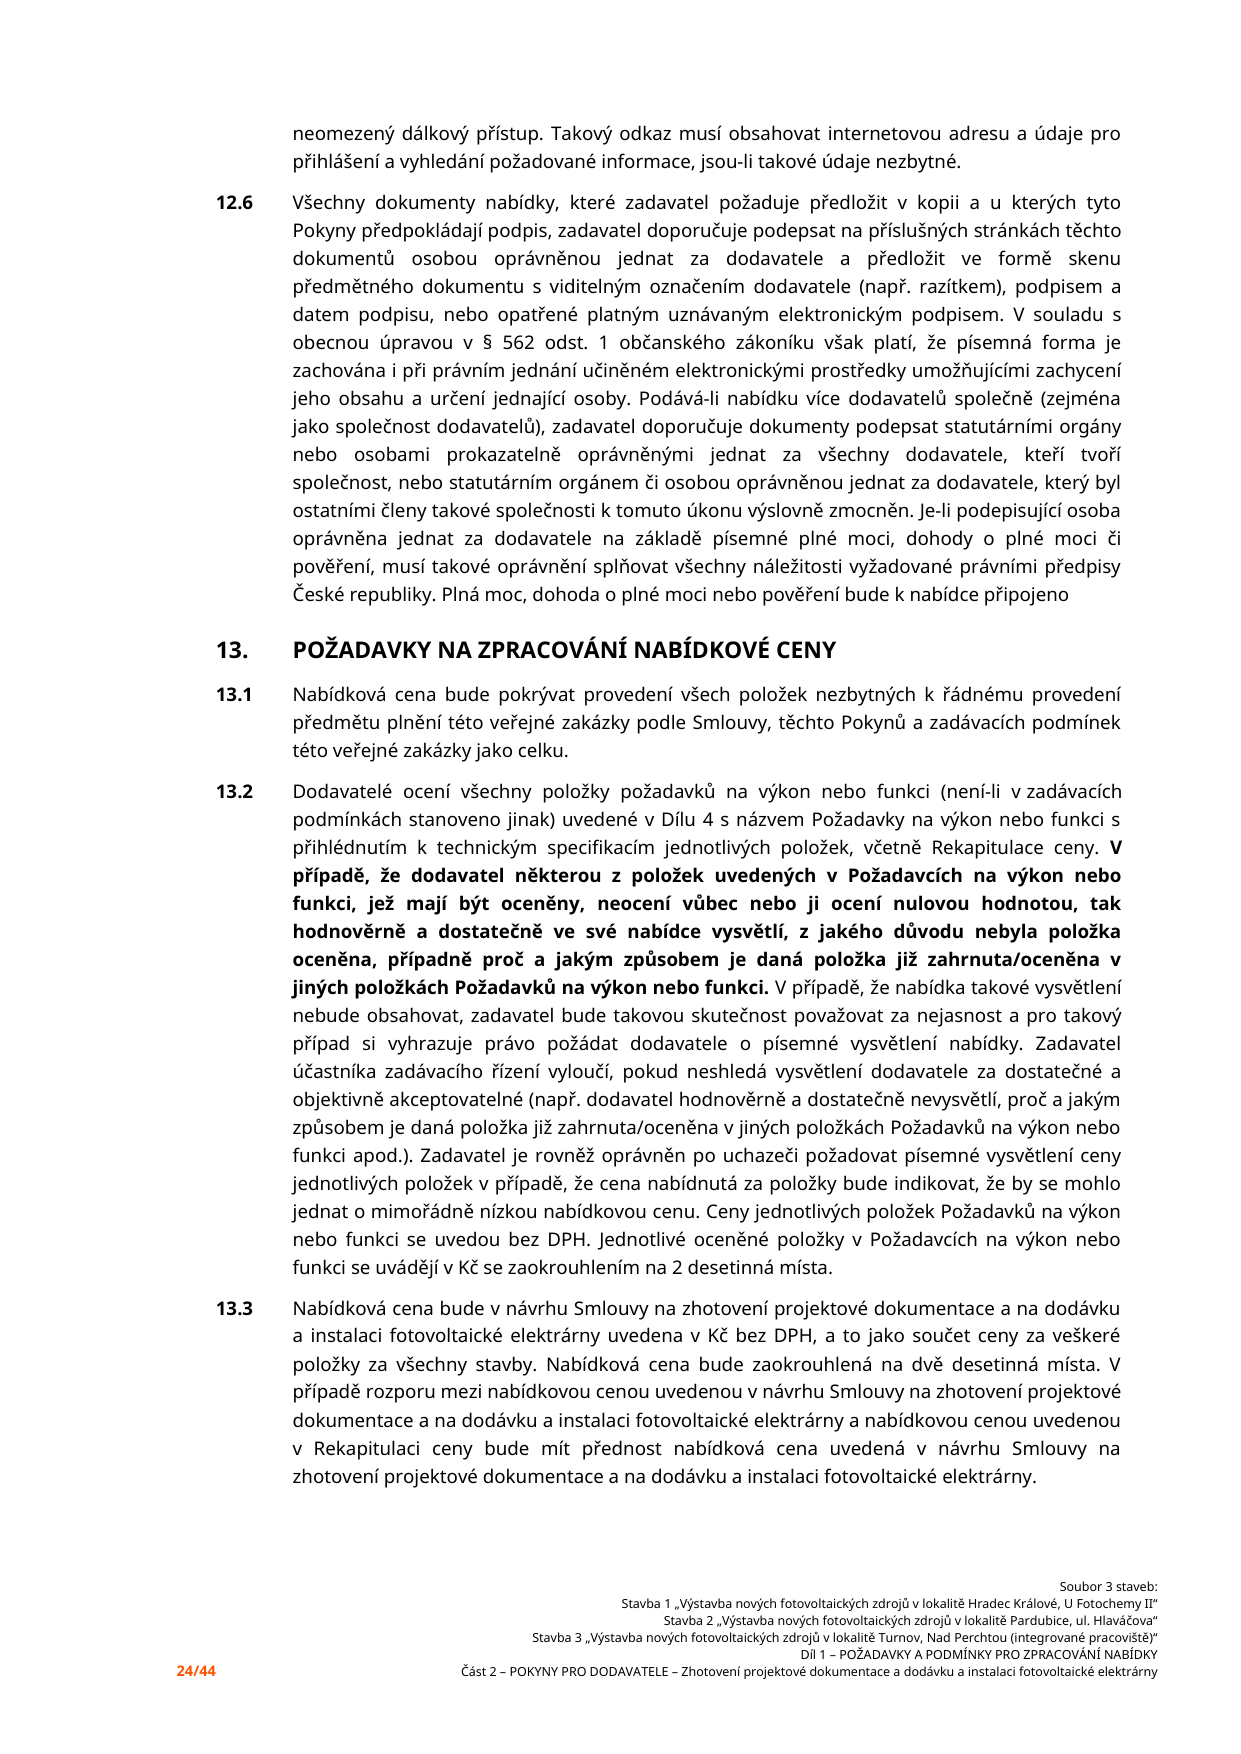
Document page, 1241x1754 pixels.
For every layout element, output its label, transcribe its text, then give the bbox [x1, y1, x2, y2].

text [216, 121, 1122, 174]
text Dodavatelé ocení všechny položky požadavků na výkon nebo funkci (není-li v zadávacích podmínkách stanoveno jinak) uvedené v Dílu 4 s názvem Požadavky na výkon nebo funkci s přihlédnutím k technickým specifikacím jednotlivých položek, včetně Rekapitulace ceny. V případě, že dodavatel některou z položek uvedených v Požadavcích na výkon nebo funkci, jež mají být oceněny, neocení vůbec nebo ji ocení nulovou hodnotou, tak hodnověrně a dostatečně ve své nabídce vysvětlí, z jakého důvodu nebyla položka oceněna, případně proč a jakým způsobem je daná položka již zahrnuta/oceněna v jiných položkách Požadavků na výkon nebo funkci. V případě, že nabídka takové vysvětlení nebude obsahovat, zadavatel bude takovou skutečnost považovat za nejasnost a pro takový případ si vyhrazuje právo požádat dodavatele o písemné vysvětlení nabídky. Zadavatel účastníka zadávacího řízení vyloučí, pokud neshledá vysvětlení dodavatele za dostatečné a objektivně akceptovatelné (např. dodavatel hodnověrně a dostatečně nevysvětlí, proč a jakým způsobem je daná položka již zahrnuta/oceněna v jiných položkách Požadavků na výkon nebo funkci apod.). Zadavatel je rovněž oprávněn po uchazeči požadovat písemné vysvětlení ceny jednotlivých položek v případě, že cena nabídnutá za položky bude indikovat, že by se mohlo jednat o mimořádně nízkou nabídkovou cenu. Ceny jednotlivých položek Požadavků na výkon nebo funkci se uvedou bez DPH. Jednotlivé oceněné položky v Požadavcích na výkon nebo funkci se uvádějí v Kč se zaokrouhlením na 2 desetinná místa. [216, 778, 1122, 1280]
text POŽADAVKY NA ZPRACOVÁNÍ NABÍDKOVÉ CENY [216, 634, 1122, 666]
text Všechny dokumenty nabídky, které zadavatel požaduje předložit v kopii a u kterých tyto Pokyny předpokládají podpis, zadavatel doporučuje podepsat na příslušných stránkách těchto dokumentů osobou oprávněnou jednat za dodavatele a předložit ve formě skenu předmětného dokumentu s viditelným označením dodavatele (např. razítkem), podpisem a datem podpisu, nebo opatřené platným uznávaným elektronickým podpisem. V souladu s obecnou úpravou v § 562 odst. 1 občanského zákoníku však platí, že písemná forma je zachována i při právním jednání učiněném elektronickými prostředky umožňujícími zachycení jeho obsahu a určení jednající osoby. Podává-li nabídku více dodavatelů společně (zejména jako společnost dodavatelů), zadavatel doporučuje dokumenty podepsat statutárními orgány nebo osobami prokazatelně oprávněnými jednat za všechny dodavatele, kteří tvoří společnost, nebo statutárním orgánem či osobou oprávněnou jednat za dodavatele, který byl ostatními členy takové společnosti k tomuto úkonu výslovně zmocněn. Je-li podepisující osoba oprávněna jednat za dodavatele na základě písemné plné moci, dohody o plné moci či pověření, musí takové oprávnění splňovat všechny náležitosti vyžadované právními předpisy České republiky. Plná moc, dohoda o plné moci nebo pověření bude k nabídce připojeno [216, 189, 1122, 607]
text Nabídková cena bude v návrhu Smlouvy na zhotovení projektové dokumentace a na dodávku a instalaci fotovoltaické elektrárny uvedena v Kč bez DPH, a to jako součet ceny za veškeré položky za všechny stavby. Nabídková cena bude zaokrouhlená na dvě desetinná místa. V případě rozporu mezi nabídkovou cenou uvedenou v návrhu Smlouvy na zhotovení projektové dokumentace a na dodávku a instalaci fotovoltaické elektrárny a nabídkovou cenou uvedenou v Rekapitulaci ceny bude mít přednost nabídková cena uvedená v návrhu Smlouvy na zhotovení projektové dokumentace a na dodávku a instalaci fotovoltaické elektrárny. [216, 1295, 1122, 1488]
text Nabídková cena bude pokrývat provedení všech položek nezbytných k řádnému provedení předmětu plnění této veřejné zakázky podle Smlouvy, těchto Pokynů a zadávacích podmínek této veřejné zakázky jako celku. [216, 681, 1122, 763]
